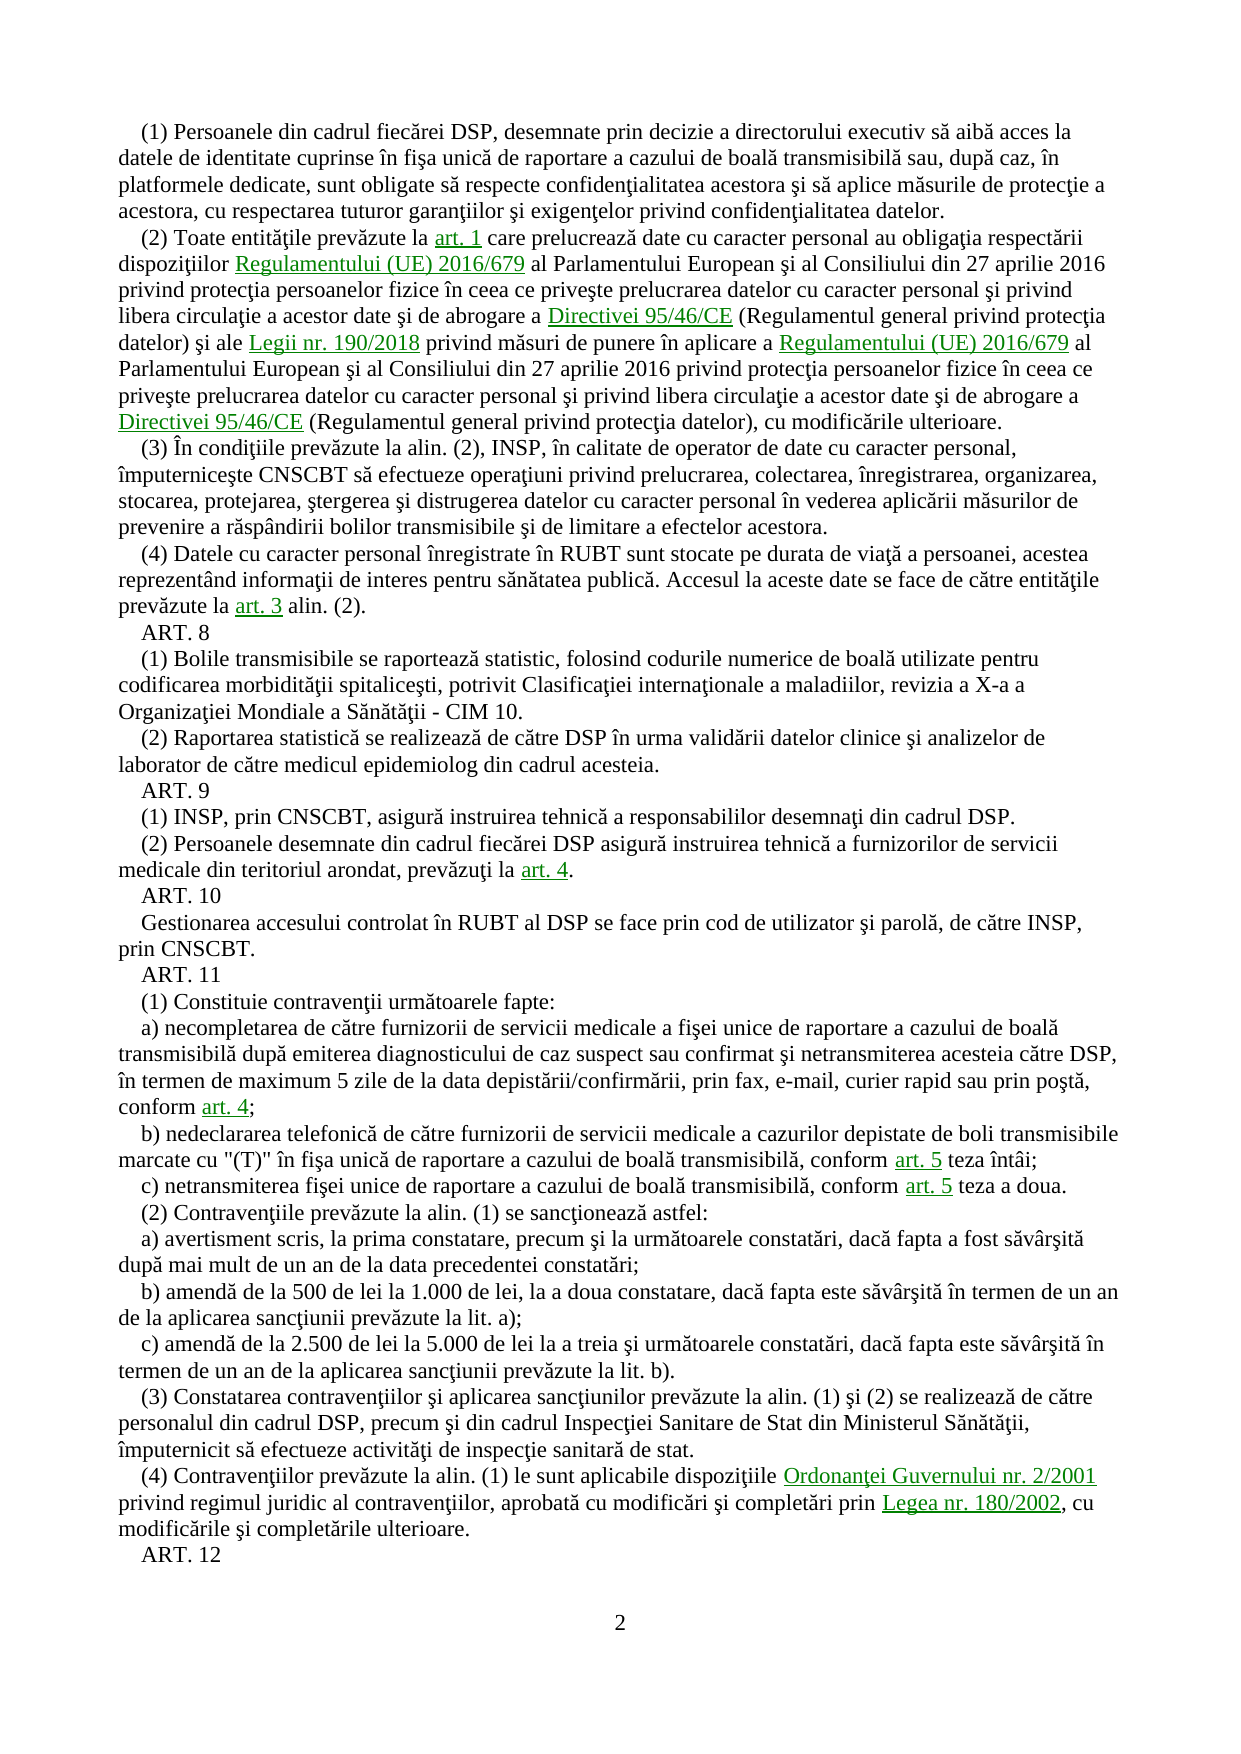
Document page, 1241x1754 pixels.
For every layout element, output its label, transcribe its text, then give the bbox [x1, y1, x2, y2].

text ART. 11 [118, 961, 1122, 988]
text (2) Contravenţiile prevăzute la alin. (1) se sancţionează astfel: [118, 1199, 1122, 1225]
text (1) Constituie contravenţii următoarele fapte: [118, 988, 1122, 1014]
text b) nedeclararea telefonică de către furnizorii de servicii medicale a cazurilor depistate de boli transmisibile marcate cu "(T)" în fişa unică de raportare a cazului de boală transmisibilă, conform art. 5 teza întâi; [118, 1119, 1122, 1172]
text (1) Bolile transmisibile se raportează statistic, folosind codurile numerice de boală utilizate pentru codificarea morbidităţii spitaliceşti, potrivit Clasificaţiei internaţionale a maladiilor, revizia a X-a a Organizaţiei Mondiale a Sănătăţii - CIM 10. [118, 645, 1122, 724]
text ART. 10 [118, 882, 1122, 909]
text (1) Persoanele din cadrul fiecărei DSP, desemnate prin decizie a directorului executiv să aibă acces la datele de identitate cuprinse în fişa unică de raportare a cazului de boală transmisibilă sau, după caz, în platformele dedicate, sunt obligate să respecte confidenţialitatea acestora şi să aplice măsurile de protecţie a acestora, cu respectarea tuturor garanţiilor şi exigenţelor privind confidenţialitatea datelor. [118, 118, 1122, 223]
text (2) Persoanele desemnate din cadrul fiecărei DSP asigură instruirea tehnică a furnizorilor de servicii medicale din teritoriul arondat, prevăzuţi la art. 4. [118, 830, 1122, 882]
text (3) Constatarea contravenţiilor şi aplicarea sancţiunilor prevăzute la alin. (1) şi (2) se realizează de către personalul din cadrul DSP, precum şi din cadrul Inspecţiei Sanitare de Stat din Ministerul Sănătăţii, împuternicit să efectueze activităţi de inspecţie sanitară de stat. [118, 1383, 1122, 1462]
text c) netransmiterea fişei unice de raportare a cazului de boală transmisibilă, conform art. 5 teza a doua. [118, 1172, 1122, 1199]
text (1) INSP, prin CNSCBT, asigură instruirea tehnică a responsabililor desemnaţi din cadrul DSP. [118, 803, 1122, 830]
text c) amendă de la 2.500 de lei la 5.000 de lei la a treia şi următoarele constatări, dacă fapta este săvârşită în termen de un an de la aplicarea sancţiunii prevăzute la lit. b). [118, 1330, 1122, 1383]
text Gestionarea accesului controlat în RUBT al DSP se face prin cod de utilizator şi parolă, de către INSP, prin CNSCBT. [118, 909, 1122, 961]
text ART. 8 [118, 619, 1122, 645]
text ART. 12 [118, 1541, 1122, 1568]
text (2) Raportarea statistică se realizează de către DSP în urma validării datelor clinice şi analizelor de laborator de către medicul epidemiolog din cadrul acesteia. [118, 724, 1122, 777]
text ART. 9 [118, 777, 1122, 803]
text (4) Datele cu caracter personal înregistrate în RUBT sunt stocate pe durata de viaţă a persoanei, acestea reprezentând informaţii de interes pentru sănătatea publică. Accesul la aceste date se face de către entităţile prevăzute la art. 3 alin. (2). [118, 540, 1122, 619]
text (2) Toate entităţile prevăzute la art. 1 care prelucrează date cu caracter personal au obligaţia respectării dispoziţiilor Regulamentului (UE) 2016/679 al Parlamentului European şi al Consiliului din 27 aprilie 2016 privind protecţia persoanelor fizice în ceea ce priveşte prelucrarea datelor cu caracter personal şi privind libera circulaţie a acestor date şi de abrogare a Directivei 95/46/CE (Regulamentul general privind protecţia datelor) şi ale Legii nr. 190/2018 privind măsuri de punere în aplicare a Regulamentului (UE) 2016/679 al Parlamentului European şi al Consiliului din 27 aprilie 2016 privind protecţia persoanelor fizice în ceea ce priveşte prelucrarea datelor cu caracter personal şi privind libera circulaţie a acestor date şi de abrogare a Directivei 95/46/CE (Regulamentul general privind protecţia datelor), cu modificările ulterioare. [118, 223, 1122, 434]
text a) necompletarea de către furnizorii de servicii medicale a fişei unice de raportare a cazului de boală transmisibilă după emiterea diagnosticului de caz suspect sau confirmat şi netransmiterea acesteia către DSP, în termen de maximum 5 zile de la data depistării/confirmării, prin fax, e-mail, curier rapid sau prin poştă, conform art. 4; [118, 1014, 1122, 1119]
text (3) În condiţiile prevăzute la alin. (2), INSP, în calitate de operator de date cu caracter personal, împuterniceşte CNSCBT să efectueze operaţiuni privind prelucrarea, colectarea, înregistrarea, organizarea, stocarea, protejarea, ştergerea şi distrugerea datelor cu caracter personal în vederea aplicării măsurilor de prevenire a răspândirii bolilor transmisibile şi de limitare a efectelor acestora. [118, 434, 1122, 540]
text b) amendă de la 500 de lei la 1.000 de lei, la a doua constatare, dacă fapta este săvârşită în termen de un an de la aplicarea sancţiunii prevăzute la lit. a); [118, 1278, 1122, 1330]
text (4) Contravenţiilor prevăzute la alin. (1) le sunt aplicabile dispoziţiile Ordonanţei Guvernului nr. 2/2001 privind regimul juridic al contravenţiilor, aprobată cu modificări şi completări prin Legea nr. 180/2002, cu modificările şi completările ulterioare. [118, 1462, 1122, 1541]
text a) avertisment scris, la prima constatare, precum şi la următoarele constatări, dacă fapta a fost săvârşită după mai mult de un an de la data precedentei constatări; [118, 1225, 1122, 1278]
